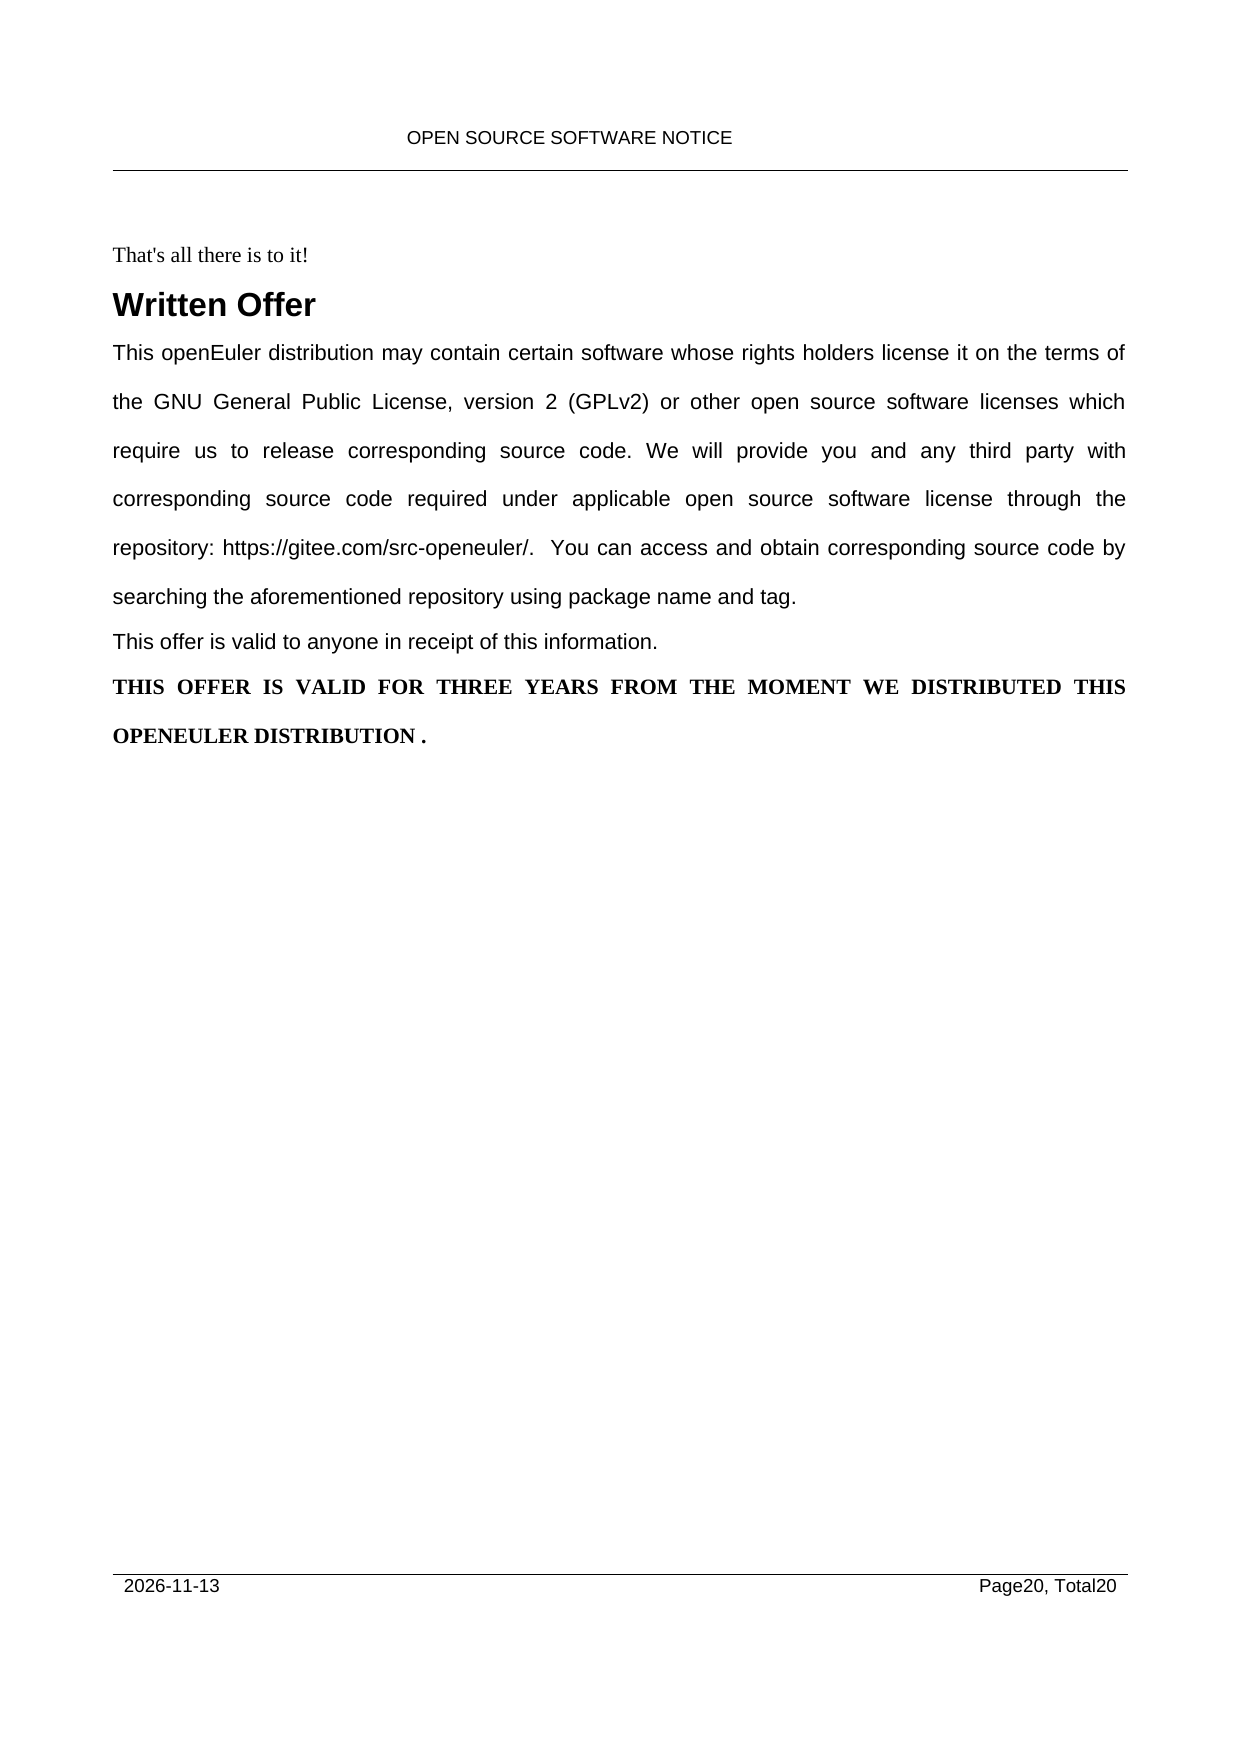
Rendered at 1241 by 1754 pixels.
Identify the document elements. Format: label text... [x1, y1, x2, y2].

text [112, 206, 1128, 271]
text THIS OFFER IS VALID FOR THREE YEARS FROM THE MOMENT WE DISTRIBUTED THIS OPENEULER DISTRIBUTION . [112, 670, 1128, 752]
text This offer is valid to anyone in receipt of this information. [112, 625, 1128, 658]
text This openEuler distribution may contain certain software whose rights holders license it on the terms of the GNU General Public License, version 2 (GPLv2) or other open source software licenses which require us to release corresponding source code. We will provide you and any third party with corresponding source code required under applicable open source software license through the repository: https://gitee.com/src-openeuler/. You can access and obtain corresponding source code by searching the aforementioned repository using package name and tag. [112, 336, 1128, 613]
text Written Offer [112, 271, 1128, 336]
